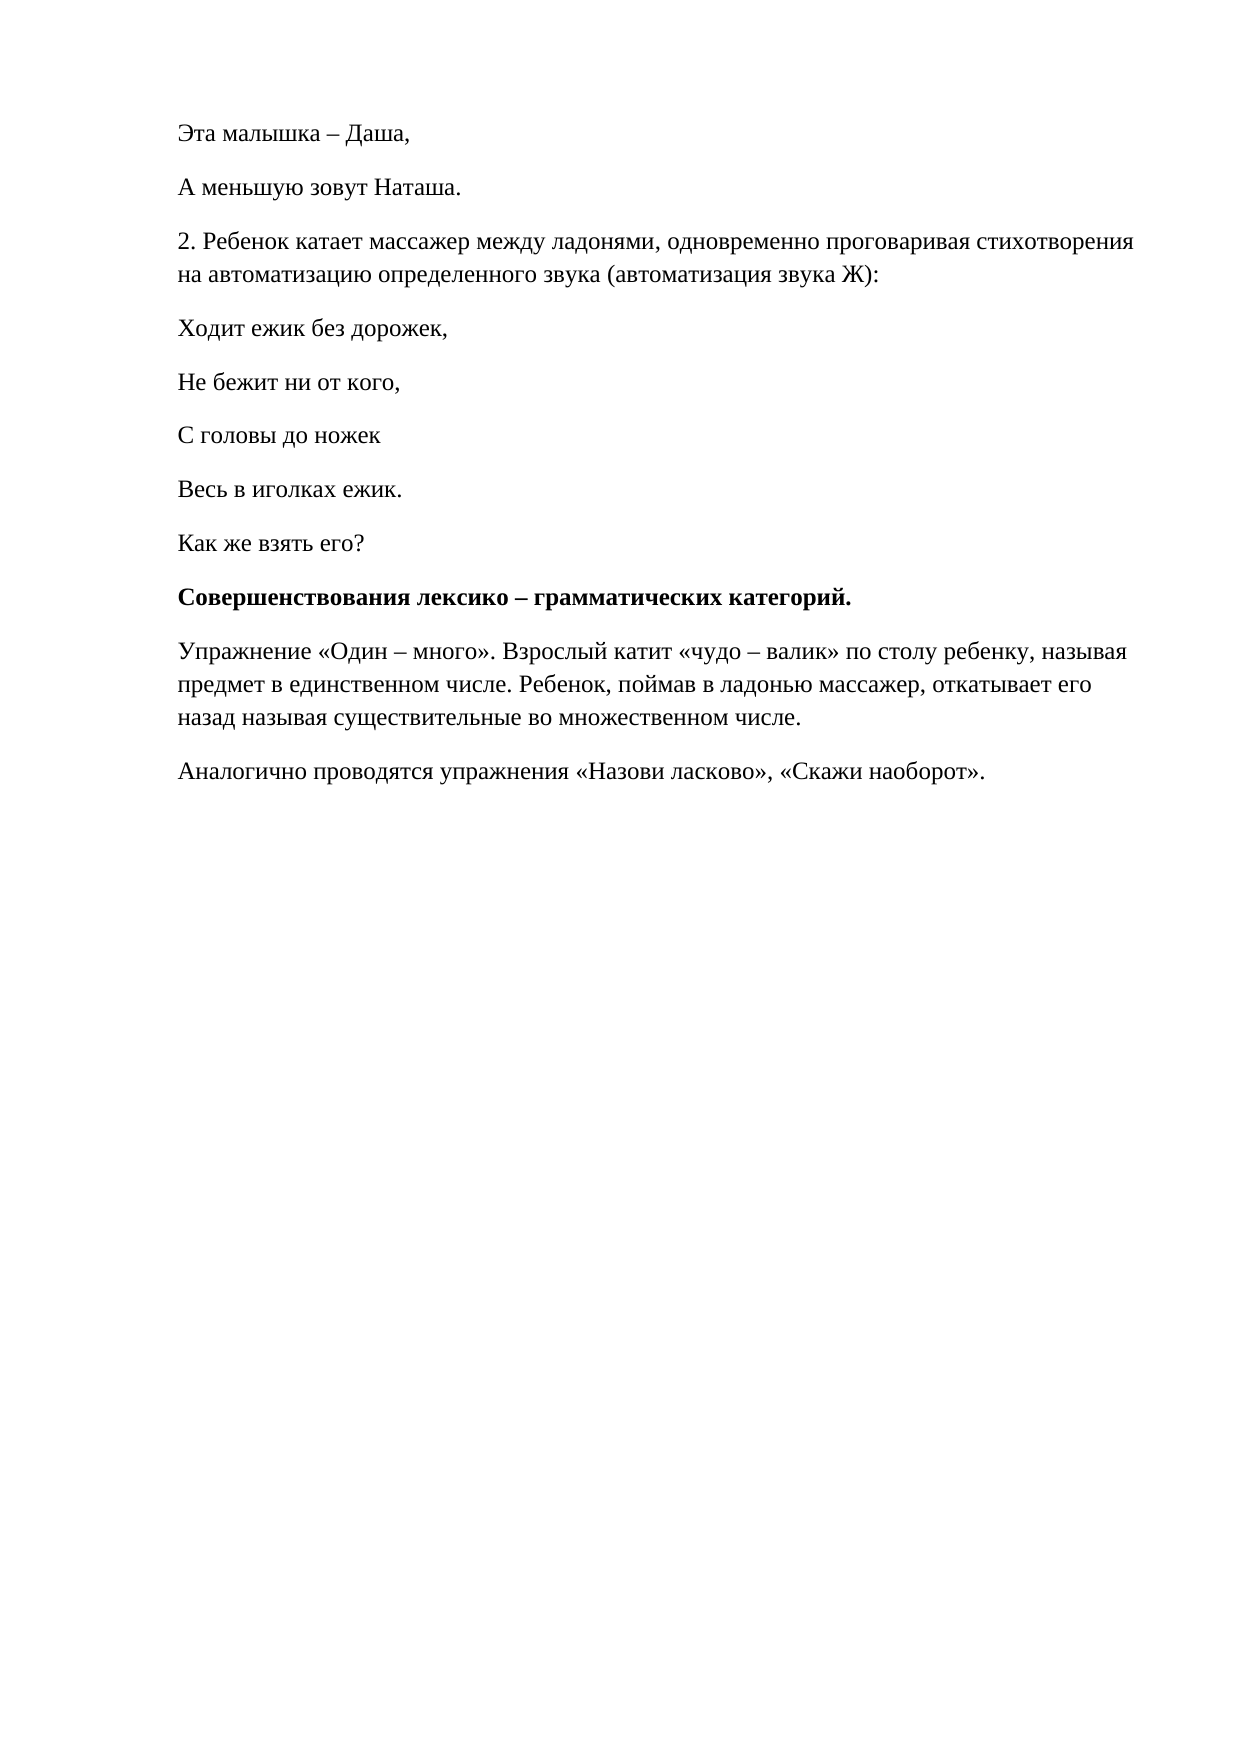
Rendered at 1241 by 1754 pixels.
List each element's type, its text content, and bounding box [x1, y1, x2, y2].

text Совершенствования лексико – грамматических категорий. [177, 582, 1152, 611]
text Весь в иголках ежик. [177, 474, 1152, 503]
text 2. Ребенок катает массажер между ладонями, одновременно проговаривая стихотворения на автоматизацию определенного звука (автоматизация звука Ж): [177, 226, 1152, 288]
text Не бежит ни от кого, [177, 367, 1152, 395]
text А меньшую зовут Наташа. [177, 172, 1152, 201]
text С головы до ножек [177, 420, 1152, 449]
text Ходит ежик без дорожек, [177, 313, 1152, 341]
text Эта малышка – Даша, [177, 118, 1152, 147]
text Упражнение «Один – много». Взрослый катит «чудо – валик» по столу ребенку, называя предмет в единственном числе. Ребенок, поймав в ладонью массажер, откатывает его назад называя существительные во множественном числе. [177, 636, 1152, 731]
text Аналогично проводятся упражнения «Назови ласково», «Скажи наоборот». [177, 756, 1152, 784]
text Как же взять его? [177, 528, 1152, 557]
